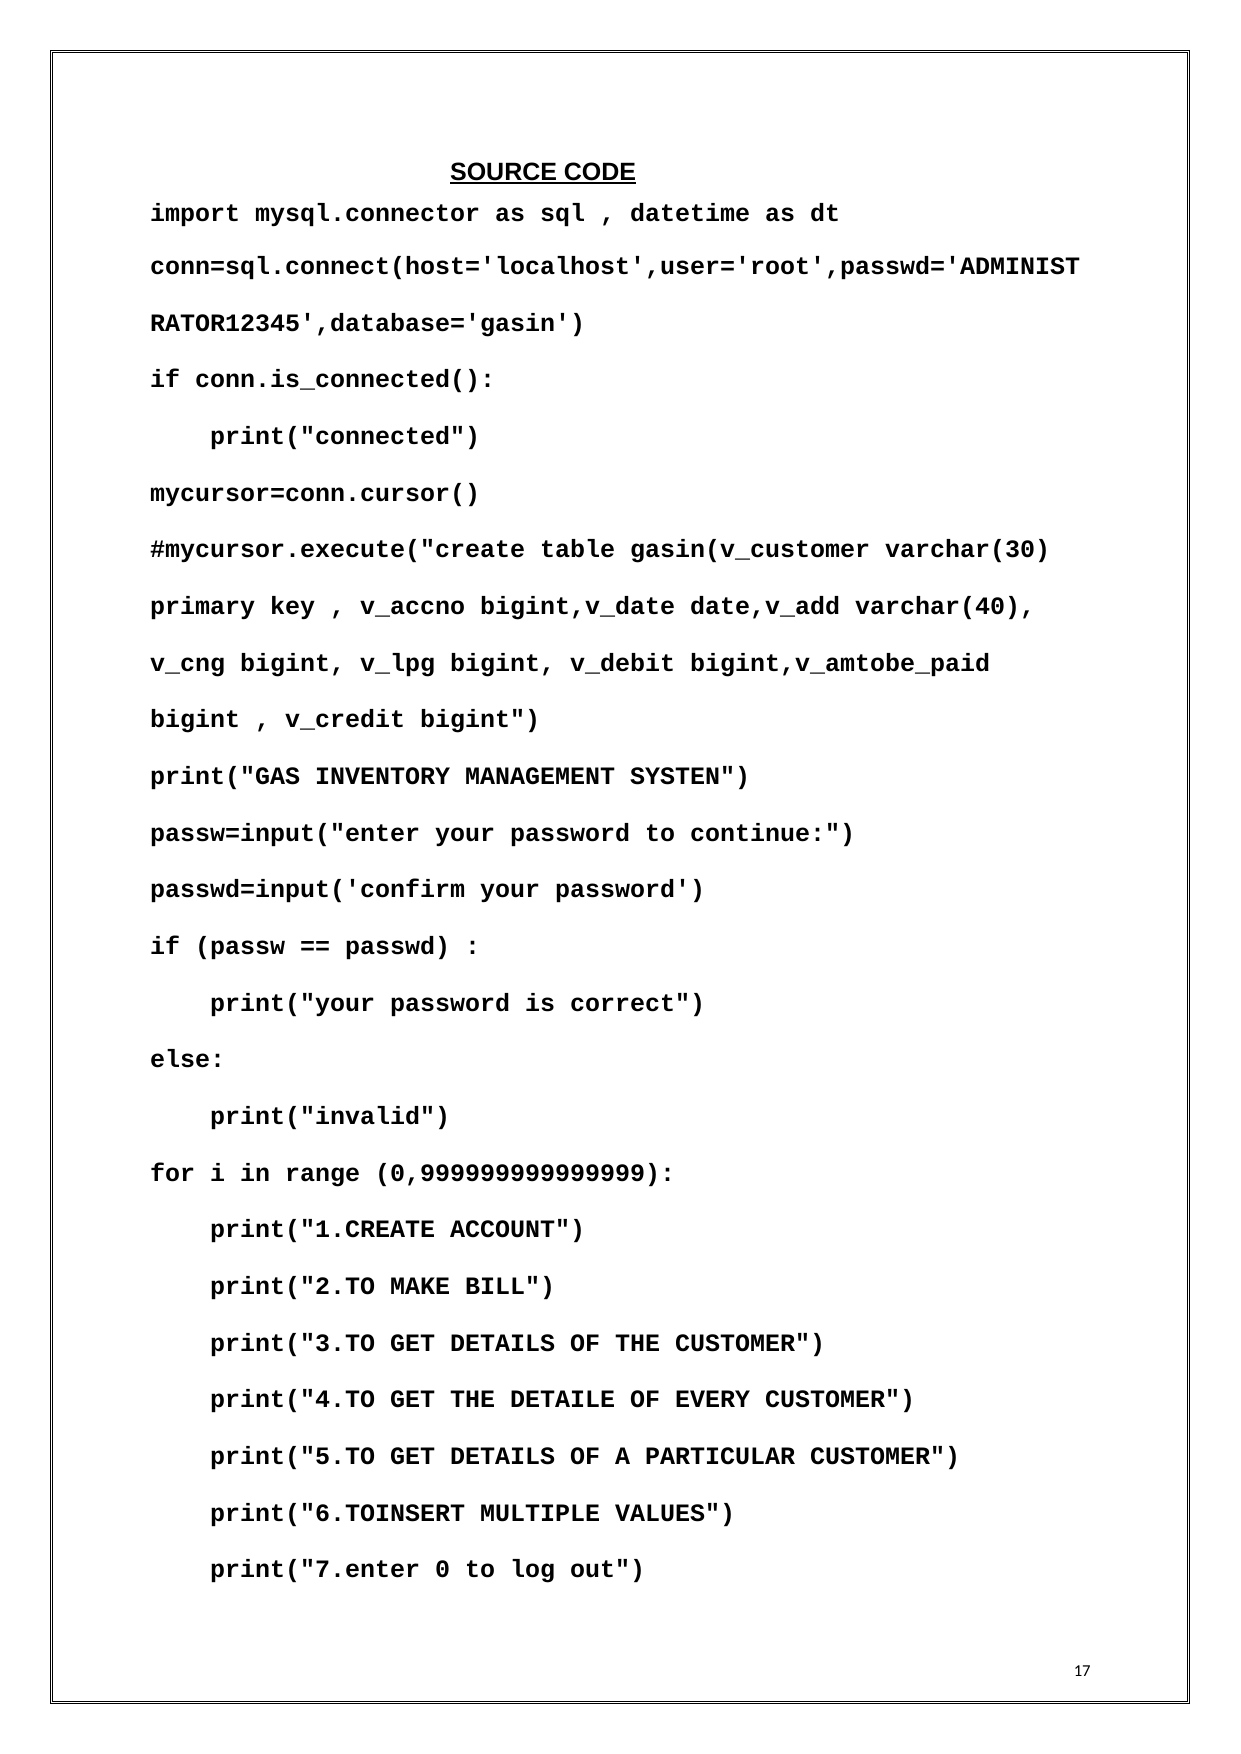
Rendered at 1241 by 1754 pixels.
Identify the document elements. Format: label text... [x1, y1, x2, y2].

text if conn.is_connected(): [150, 367, 1090, 395]
text for i in range (0,999999999999999): [150, 1160, 1090, 1189]
text print("5.TO GET DETAILS OF A PARTICULAR CUSTOMER") [150, 1444, 1090, 1472]
text passwd=input('confirm your password') [150, 877, 1090, 905]
text print("6.TOINSERT MULTIPLE VALUES") [150, 1500, 1090, 1529]
text print("your password is correct") [150, 990, 1090, 1019]
text if (passw == passwd) : [150, 934, 1090, 962]
text print("4.TO GET THE DETAILE OF EVERY CUSTOMER") [150, 1387, 1090, 1415]
text print("7.enter 0 to log out") [150, 1557, 1090, 1585]
text print("1.CREATE ACCOUNT") [150, 1217, 1090, 1245]
text SOURCE CODE [375, 157, 1090, 186]
text print("GAS INVENTORY MANAGEMENT SYSTEN") [150, 764, 1090, 792]
text conn=sql.connect(host='localhost',user='root',passwd='ADMINISTRATOR12345',database='gasin') [150, 254, 1090, 339]
text #mycursor.execute("create table gasin(v_customer varchar(30) primary key , v_accno bigint,v_date date,v_add varchar(40), v_cng bigint, v_lpg bigint, v_debit bigint,v_amtobe_paid bigint , v_credit bigint") [150, 537, 1090, 735]
text mycursor=conn.cursor() [150, 480, 1090, 509]
text import mysql.connector as sql , datetime as dt [150, 200, 1090, 229]
text else: [150, 1047, 1090, 1075]
text print("connected") [150, 424, 1090, 452]
text passw=input("enter your password to continue:") [150, 820, 1090, 849]
text print("2.TO MAKE BILL") [150, 1274, 1090, 1302]
text print("3.TO GET DETAILS OF THE CUSTOMER") [150, 1330, 1090, 1359]
text print("invalid") [150, 1104, 1090, 1132]
